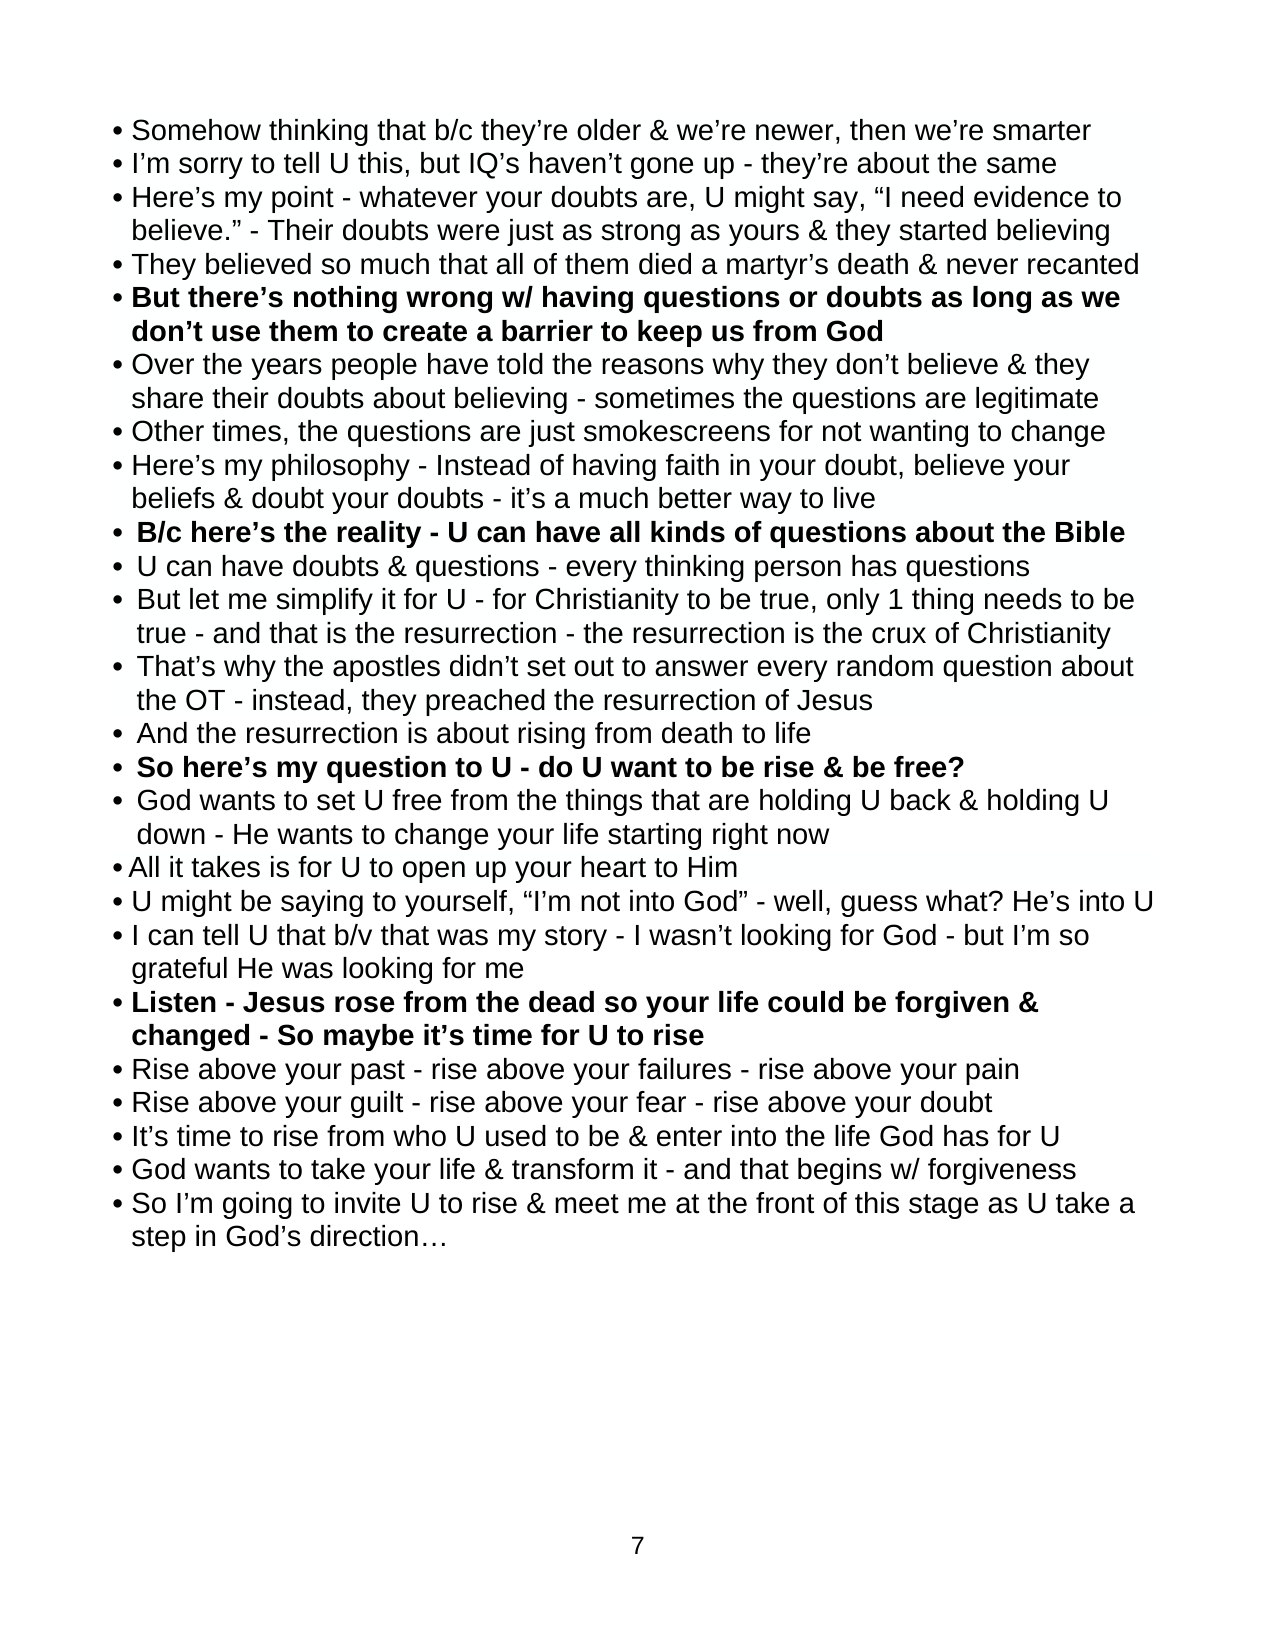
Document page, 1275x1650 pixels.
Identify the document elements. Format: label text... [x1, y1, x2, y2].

list Over the years people have told the reasons why they don’t believe & they share their doubts about believing - sometimes the questions are legitimate [112, 347, 1162, 414]
list God wants to take your life & transform it - and that begins w/ forgiveness [112, 1152, 1162, 1186]
list I can tell U that b/v that was my story - I wasn’t looking for God - but I’m so grateful He was looking for me [112, 917, 1162, 984]
list B/c here’s the reality - U can have all kinds of questions about the Bible [112, 515, 1162, 548]
list So here’s my question to U - do U want to be rise & be free? [112, 750, 1162, 783]
list Rise above your guilt - rise above your fear - rise above your doubt [112, 1085, 1162, 1119]
list Other times, the questions are just smokescreens for not wanting to change [112, 414, 1162, 448]
list U might be saying to yourself, “I’m not into God” - well, guess what? He’s into U [112, 884, 1162, 917]
list I’m sorry to tell U this, but IQ’s haven’t gone up - they’re about the same [112, 146, 1162, 179]
list It’s time to rise from who U used to be & enter into the life God has for U [112, 1119, 1162, 1152]
list But there’s nothing wrong w/ having questions or doubts as long as we don’t use them to create a barrier to keep us from God [112, 280, 1162, 347]
list God wants to set U free from the things that are holding U back & holding U down - He wants to change your life starting right now [112, 783, 1162, 850]
list But let me simplify it for U - for Christianity to be true, only 1 thing needs to be true - and that is the resurrection - the resurrection is the crux of Christianity [112, 582, 1162, 649]
list And the resurrection is about rising from death to life [112, 716, 1162, 750]
list Somehow thinking that b/c they’re older & we’re newer, then we’re smarter [112, 112, 1162, 146]
list U can have doubts & questions - every thinking person has questions [112, 548, 1162, 582]
list That’s why the apostles didn’t set out to answer every random question about the OT - instead, they preached the resurrection of Jesus [112, 649, 1162, 716]
list Here’s my point - whatever your doubts are, U might say, “I need evidence to believe.” - Their doubts were just as strong as yours & they started believing [112, 179, 1162, 247]
list Listen - Jesus rose from the dead so your life could be forgiven & changed - So maybe it’s time for U to rise [112, 984, 1162, 1052]
list Rise above your past - rise above your failures - rise above your pain [112, 1052, 1162, 1085]
list All it takes is for U to open up your heart to Him [112, 850, 1162, 884]
list So I’m going to invite U to rise & meet me at the front of this stage as U take a step in God’s direction… [112, 1186, 1162, 1253]
list Here’s my philosophy - Instead of having faith in your doubt, believe your beliefs & doubt your doubts - it’s a much better way to live [112, 448, 1162, 515]
list They believed so much that all of them died a martyr’s death & never recanted [112, 247, 1162, 280]
